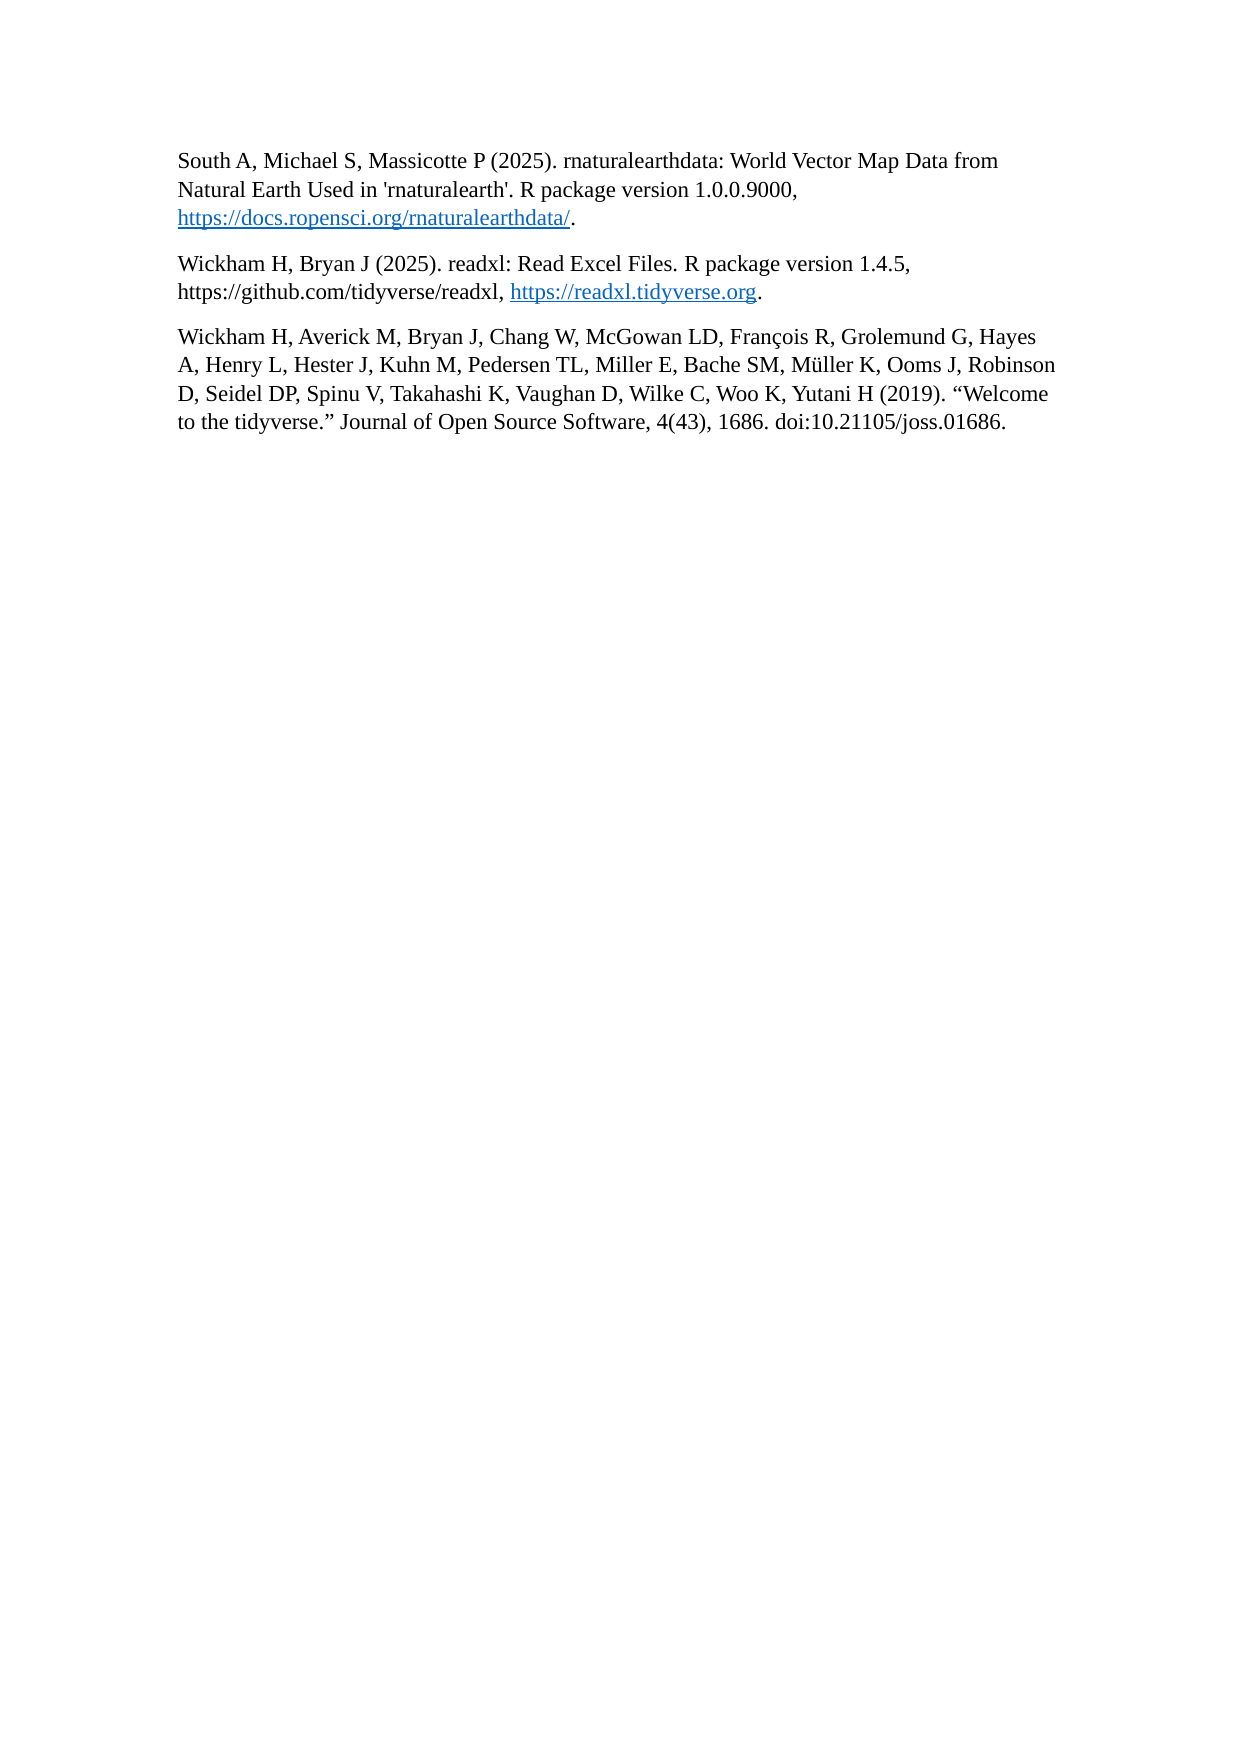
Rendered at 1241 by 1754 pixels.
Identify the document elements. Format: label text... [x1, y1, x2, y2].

text Wickham H, Bryan J (2025). readxl: Read Excel Files. R package version 1.4.5, https://github.com/tidyverse/readxl, https://readxl.tidyverse.org. [177, 249, 1063, 304]
text South A, Michael S, Massicotte P (2025). rnaturalearthdata: World Vector Map Data from Natural Earth Used in 'rnaturalearth'. R package version 1.0.0.9000, https://docs.ropensci.org/rnaturalearthdata/. [177, 148, 1063, 231]
text Wickham H, Averick M, Bryan J, Chang W, McGowan LD, François R, Grolemund G, Hayes A, Henry L, Hester J, Kuhn M, Pedersen TL, Miller E, Bache SM, Müller K, Ooms J, Robinson D, Seidel DP, Spinu V, Takahashi K, Vaughan D, Wilke C, Woo K, Yutani H (2019). “Welcome to the tidyverse.” Journal of Open Source Software, 4(43), 1686. doi:10.21105/joss.01686. [177, 323, 1063, 435]
